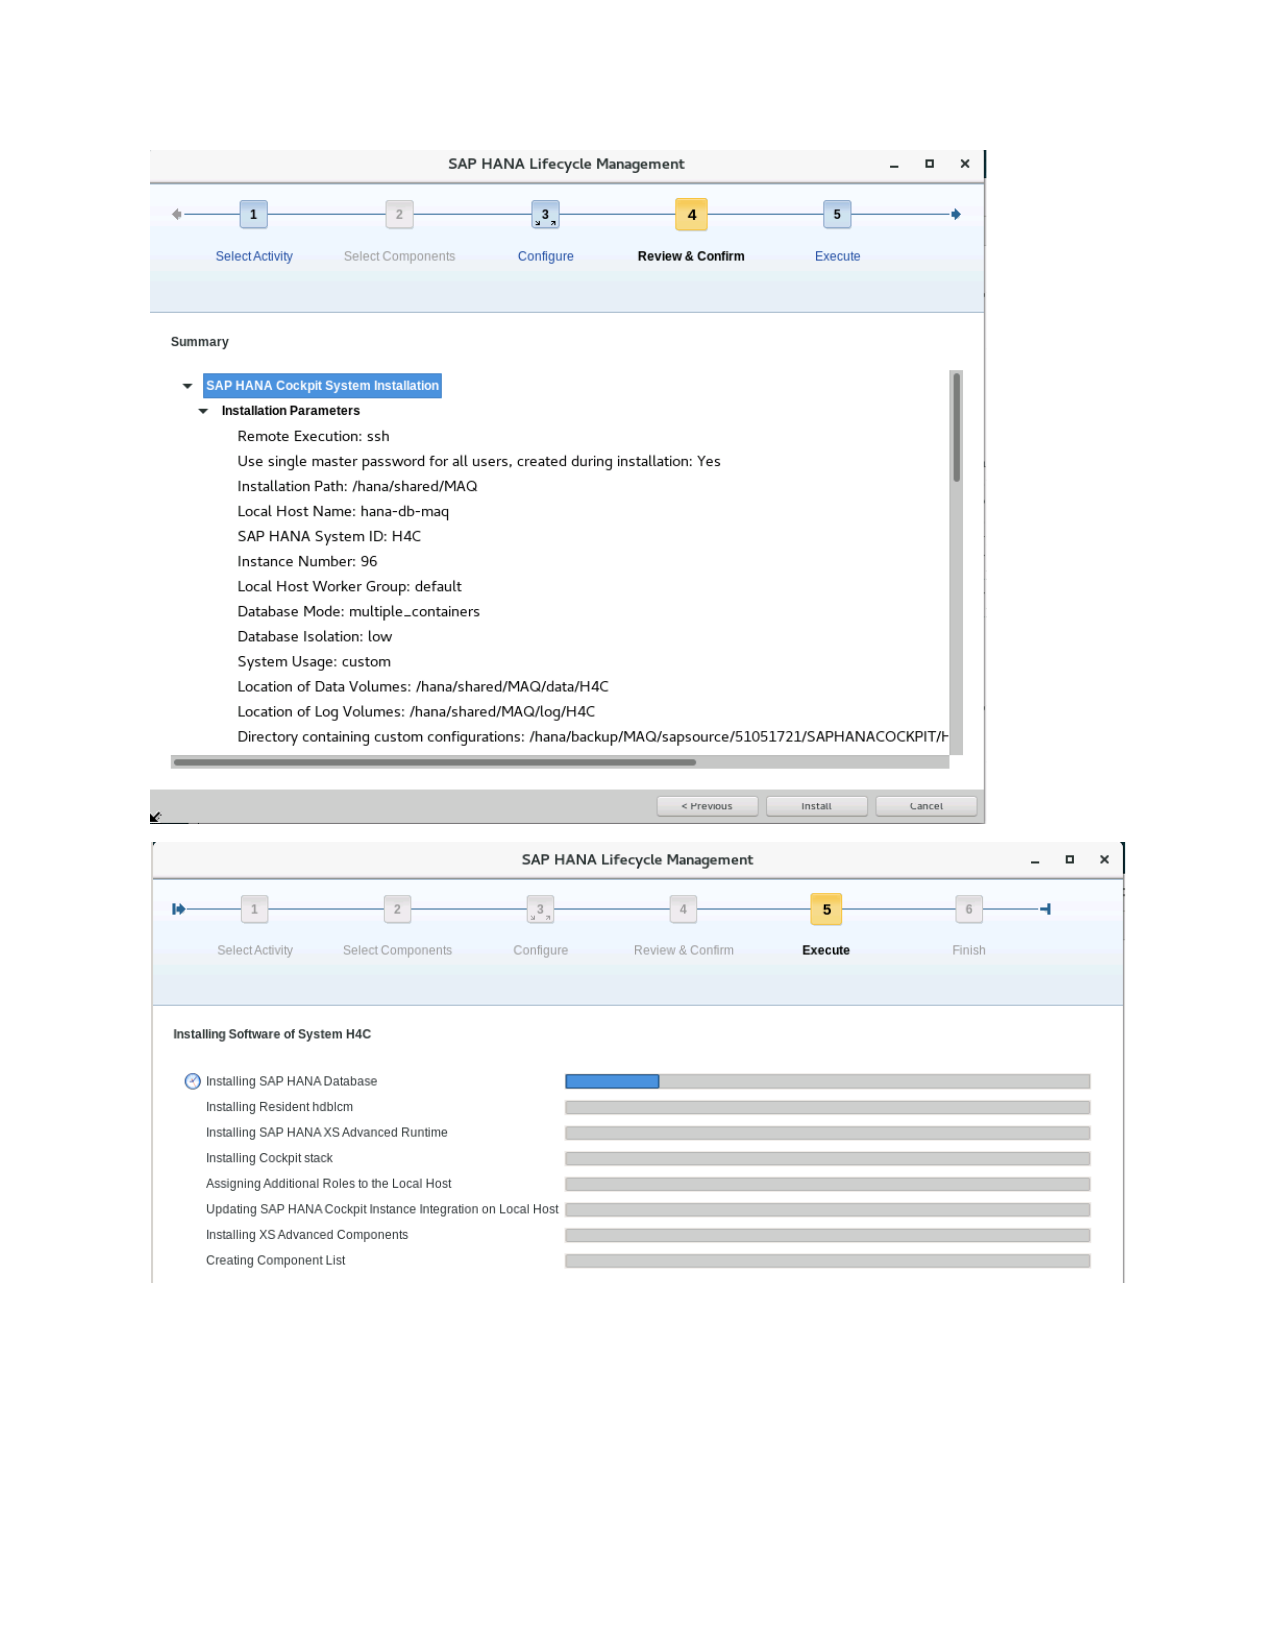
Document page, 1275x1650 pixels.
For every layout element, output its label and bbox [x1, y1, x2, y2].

picture [150, 842, 1125, 1283]
picture [150, 150, 987, 824]
